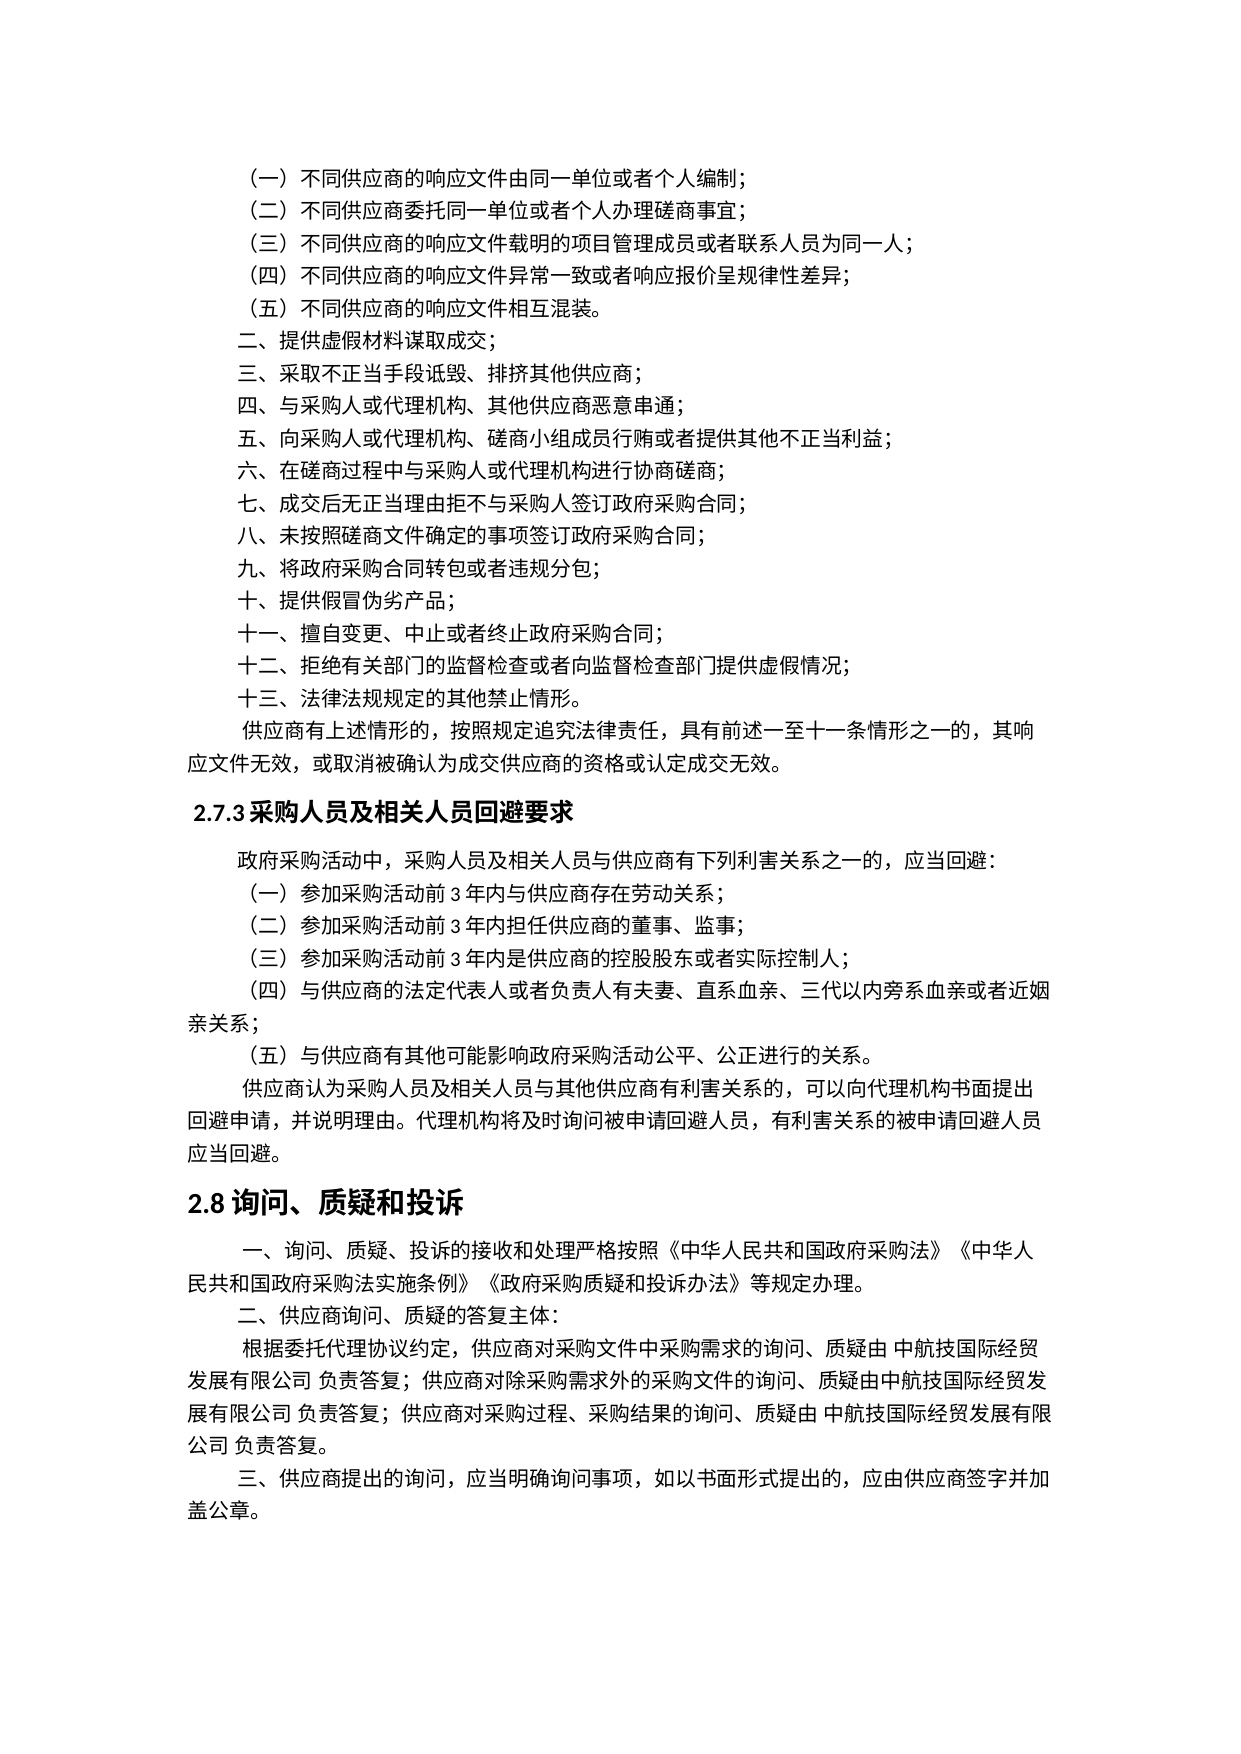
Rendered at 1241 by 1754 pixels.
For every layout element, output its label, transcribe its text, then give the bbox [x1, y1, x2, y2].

text （四）与供应商的法定代表人或者负责人有夫妻、直系血亲、三代以内旁系血亲或者近姻亲关系； [187, 974, 1053, 1039]
text （二）参加采购活动前3年内担任供应商的董事、监事； [187, 909, 1053, 942]
text 政府采购活动中，采购人员及相关人员与供应商有下列利害关系之一的，应当回避： [187, 844, 1053, 877]
text 六、在磋商过程中与采购人或代理机构进行协商磋商； [187, 454, 1053, 487]
text 五、向采购人或代理机构、磋商小组成员行贿或者提供其他不正当利益； [187, 422, 1053, 454]
text 供应商有上述情形的，按照规定追究法律责任，具有前述一至十一条情形之一的，其响应文件无效，或取消被确认为成交供应商的资格或认定成交无效。 [187, 714, 1053, 779]
text 三、供应商提出的询问，应当明确询问事项，如以书面形式提出的，应由供应商签字并加盖公章。 [187, 1462, 1053, 1527]
text 八、未按照磋商文件确定的事项签订政府采购合同； [187, 519, 1053, 552]
text 根据委托代理协议约定，供应商对采购文件中采购需求的询问、质疑由 中航技国际经贸发展有限公司 负责答复；供应商对除采购需求外的采购文件的询问、质疑由中航技国际经贸发展有限公司 负责答复；供应商对采购过程、采购结果的询问、质疑由 中航技国际经贸发展有限公司 负责答复。 [187, 1332, 1053, 1462]
text 供应商认为采购人员及相关人员与其他供应商有利害关系的，可以向代理机构书面提出回避申请，并说明理由。代理机构将及时询问被申请回避人员，有利害关系的被申请回避人员应当回避。 [187, 1072, 1053, 1169]
text （五）与供应商有其他可能影响政府采购活动公平、公正进行的关系。 [187, 1039, 1053, 1072]
text （一）参加采购活动前3年内与供应商存在劳动关系； [187, 877, 1053, 909]
text （三）不同供应商的响应文件载明的项目管理成员或者联系人员为同一人； [187, 227, 1053, 259]
text （二）不同供应商委托同一单位或者个人办理磋商事宜； [187, 194, 1053, 227]
text 十二、拒绝有关部门的监督检查或者向监督检查部门提供虚假情况； [187, 649, 1053, 682]
text （三）参加采购活动前3年内是供应商的控股股东或者实际控制人； [187, 942, 1053, 974]
text 二、提供虚假材料谋取成交； [187, 324, 1053, 357]
text 七、成交后无正当理由拒不与采购人签订政府采购合同； [187, 487, 1053, 519]
text 九、将政府采购合同转包或者违规分包； [187, 552, 1053, 584]
text 四、与采购人或代理机构、其他供应商恶意串通； [187, 389, 1053, 422]
text 一、询问、质疑、投诉的接收和处理严格按照《中华人民共和国政府采购法》《中华人民共和国政府采购法实施条例》《政府采购质疑和投诉办法》等规定办理。 [187, 1234, 1053, 1299]
text 三、采取不正当手段诋毁、排挤其他供应商； [187, 357, 1053, 389]
text 十三、法律法规规定的其他禁止情形。 [187, 682, 1053, 714]
text 十一、擅自变更、中止或者终止政府采购合同； [187, 617, 1053, 649]
text 十、提供假冒伪劣产品； [187, 584, 1053, 617]
text （五）不同供应商的响应文件相互混装。 [187, 292, 1053, 324]
text 2.7.3采购人员及相关人员回避要求 [187, 779, 1053, 844]
text （一）不同供应商的响应文件由同一单位或者个人编制； [187, 162, 1053, 194]
text （四）不同供应商的响应文件异常一致或者响应报价呈规律性差异； [187, 259, 1053, 292]
text 2.8询问、质疑和投诉 [187, 1169, 1053, 1234]
text 二、供应商询问、质疑的答复主体： [187, 1299, 1053, 1332]
